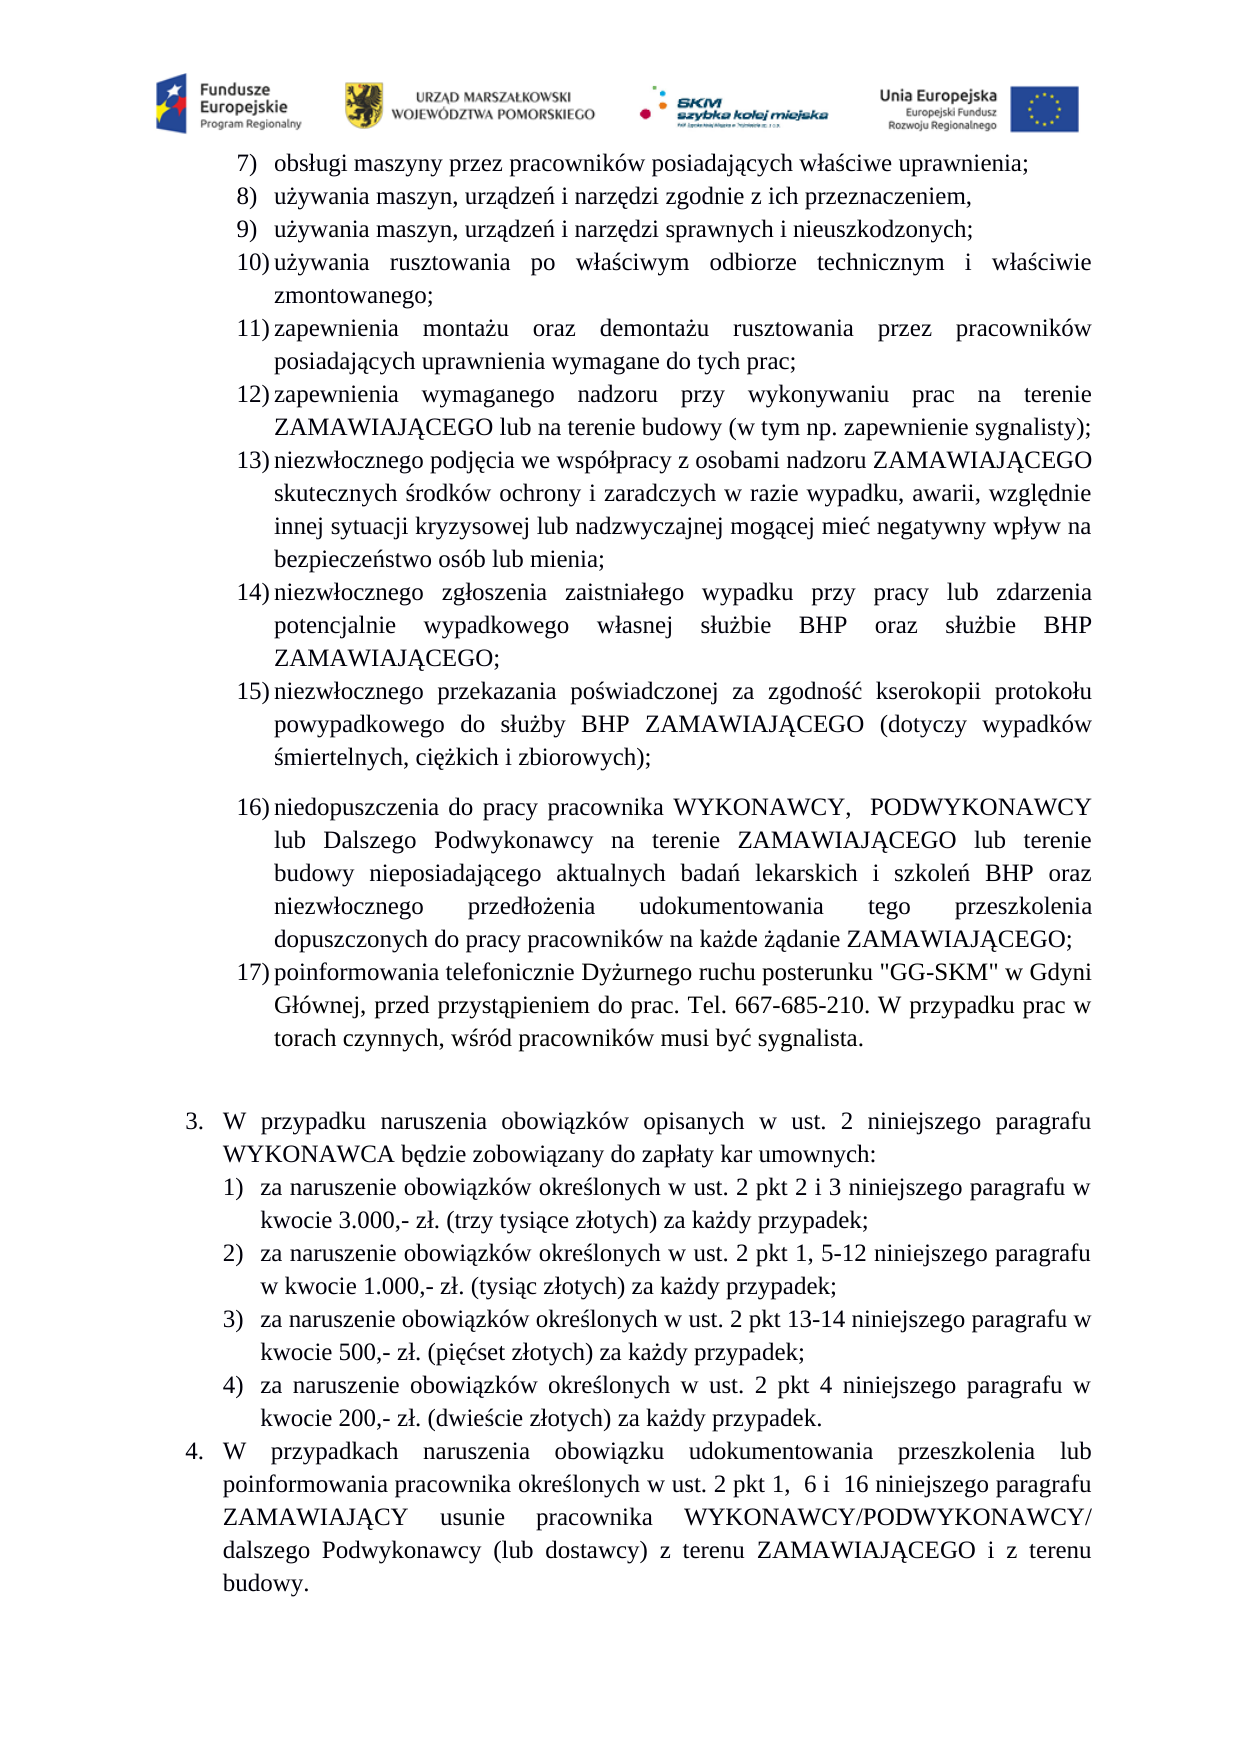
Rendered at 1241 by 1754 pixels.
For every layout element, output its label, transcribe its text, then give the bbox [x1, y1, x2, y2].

list niedopuszczenia do pracy pracownika WYKONAWCY, PODWYKONAWCY lub Dalszego Podwykonawcy na terenie ZAMAWIAJĄCEGO lub terenie budowy nieposiadającego aktualnych badań lekarskich i szkoleń BHP oraz niezwłocznego przedłożenia udokumentowania tego przeszkolenia dopuszczonych do pracy pracowników na każde żądanie ZAMAWIAJĄCEGO; [236, 792, 1092, 953]
list za naruszenie obowiązków określonych w ust. 2 pkt 2 i 3 niniejszego paragrafu w kwocie 3.000,- zł. (trzy tysiące złotych) za każdy przypadek; [223, 1172, 1092, 1233]
list zapewnienia montażu oraz demontażu rusztowania przez pracowników posiadających uprawnienia wymagane do tych prac; [236, 313, 1092, 375]
list niezwłocznego zgłoszenia zaistniałego wypadku przy pracy lub zdarzenia potencjalnie wypadkowego własnej służbie BHP oraz służbie BHP ZAMAWIAJĄCEGO; [236, 577, 1092, 672]
list używania maszyn, urządzeń i narzędzi zgodnie z ich przeznaczeniem, [236, 181, 1092, 209]
list za naruszenie obowiązków określonych w ust. 2 pkt 13-14 niniejszego paragrafu w kwocie 500,- zł. (pięćset złotych) za każdy przypadek; [223, 1304, 1092, 1366]
list używania rusztowania po właściwym odbiorze technicznym i właściwie zmontowanego; [236, 247, 1092, 309]
list W przypadkach naruszenia obowiązku udokumentowania przeszkolenia lub poinformowania pracownika określonych w ust. 2 pkt 1, 6 i 16 niniejszego paragrafu ZAMAWIAJĄCY usunie pracownika WYKONAWCY/PODWYKONAWCY/ dalszego Podwykonawcy (lub dostawcy) z terenu ZAMAWIAJĄCEGO i z terenu budowy. [185, 1436, 1092, 1597]
list zapewnienia wymaganego nadzoru przy wykonywaniu prac na terenie ZAMAWIAJĄCEGO lub na terenie budowy (w tym np. zapewnienie sygnalisty); [236, 379, 1092, 441]
list niezwłocznego przekazania poświadczonej za zgodność kserokopii protokołu powypadkowego do służby BHP ZAMAWIAJĄCEGO (dotyczy wypadków śmiertelnych, ciężkich i zbiorowych); [236, 676, 1092, 771]
list niezwłocznego podjęcia we współpracy z osobami nadzoru ZAMAWIAJĄCEGO skutecznych środków ochrony i zaradczych w razie wypadku, awarii, względnie innej sytuacji kryzysowej lub nadzwyczajnej mogącej mieć negatywny wpływ na bezpieczeństwo osób lub mienia; [236, 445, 1092, 573]
list W przypadku naruszenia obowiązków opisanych w ust. 2 niniejszego paragrafu WYKONAWCA będzie zobowiązany do zapłaty kar umownych: [185, 1106, 1092, 1167]
list za naruszenie obowiązków określonych w ust. 2 pkt 4 niniejszego paragrafu w kwocie 200,- zł. (dwieście złotych) za każdy przypadek. [223, 1370, 1092, 1432]
picture [147, 73, 1093, 148]
list używania maszyn, urządzeń i narzędzi sprawnych i nieuszkodzonych; [236, 214, 1092, 243]
list poinformowania telefonicznie Dyżurnego ruchu posterunku "GG-SKM" w Gdyni Głównej, przed przystąpieniem do prac. Tel. 667-685-210. W przypadku prac w torach czynnych, wśród pracowników musi być sygnalista. [236, 957, 1092, 1052]
list za naruszenie obowiązków określonych w ust. 2 pkt 1, 5-12 niniejszego paragrafu w kwocie 1.000,- zł. (tysiąc złotych) za każdy przypadek; [223, 1238, 1092, 1299]
list obsługi maszyny przez pracowników posiadających właściwe uprawnienia; [236, 148, 1092, 177]
